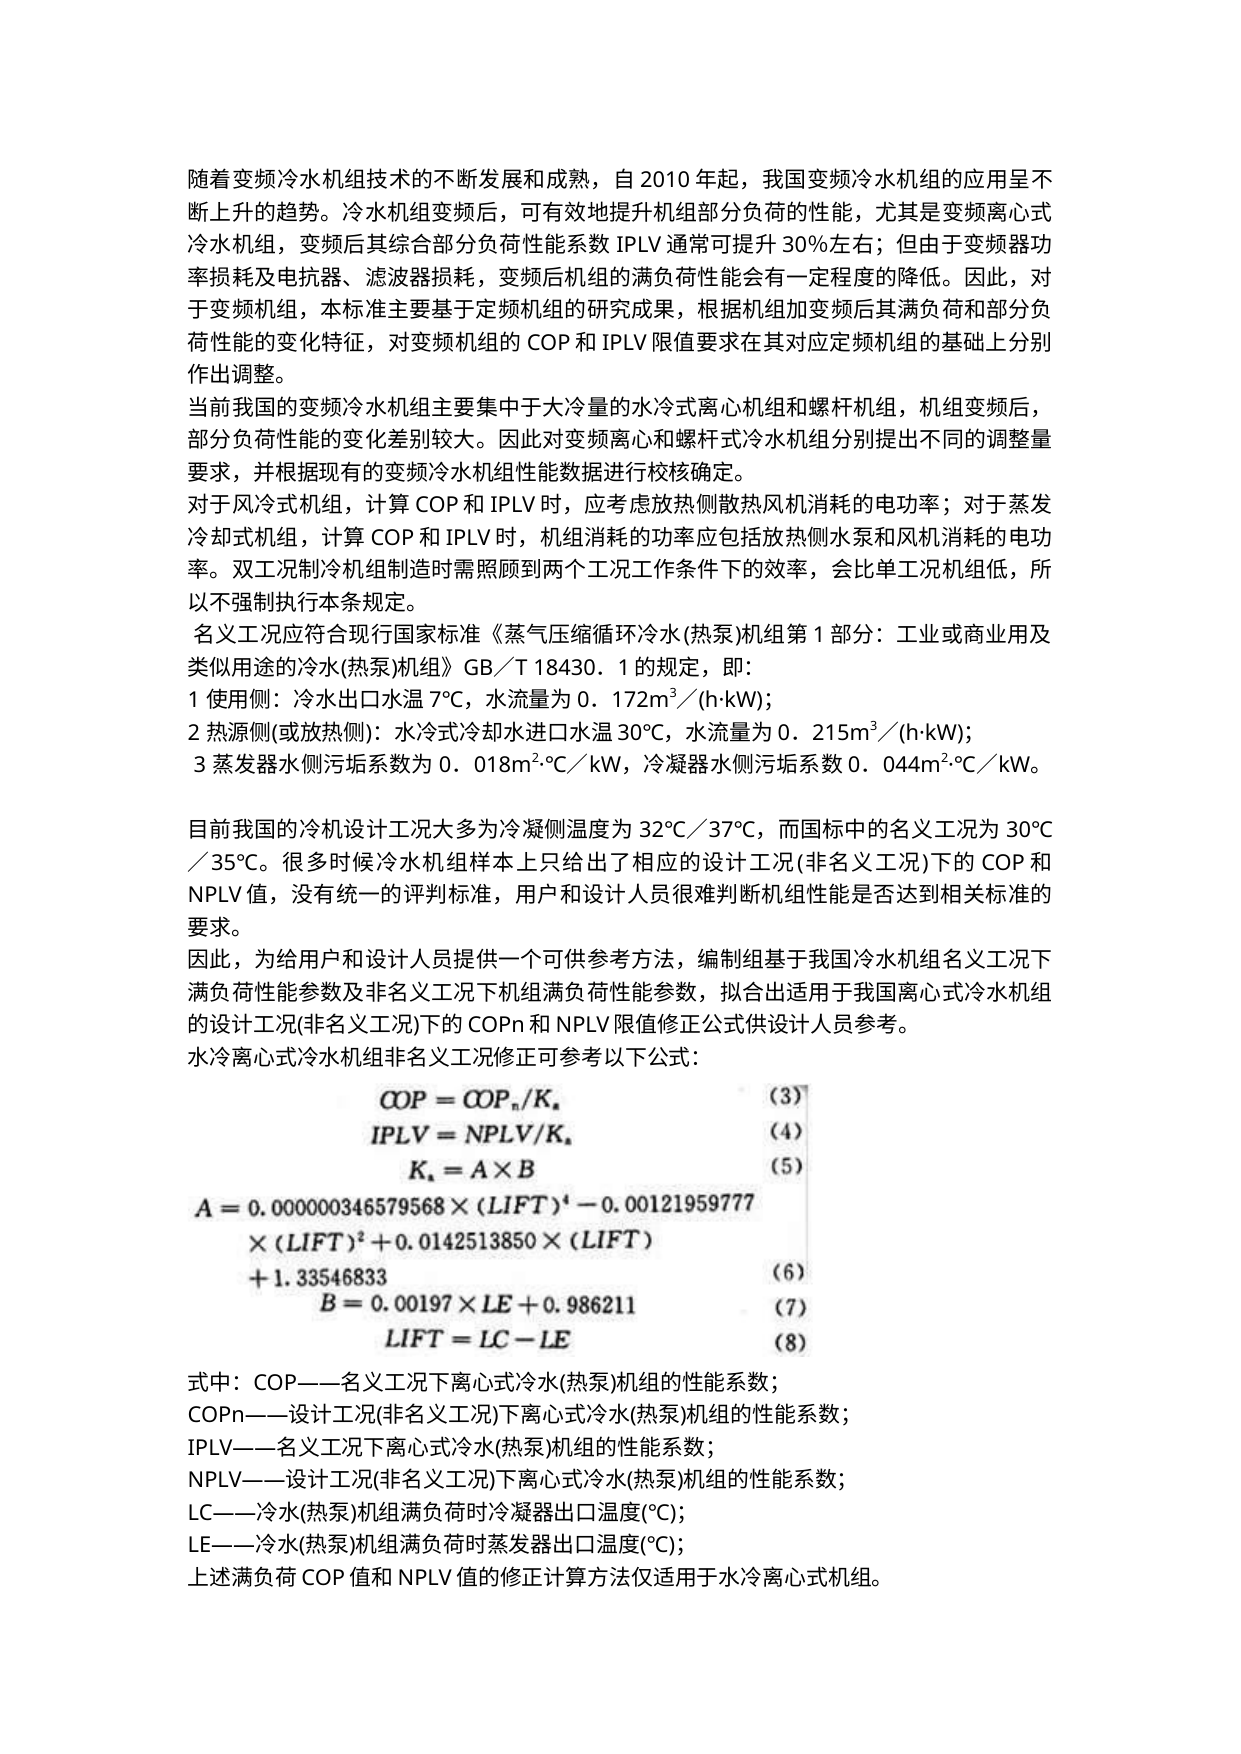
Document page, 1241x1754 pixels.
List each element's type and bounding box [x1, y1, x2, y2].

picture [187, 1072, 838, 1357]
text [187, 162, 1053, 1592]
